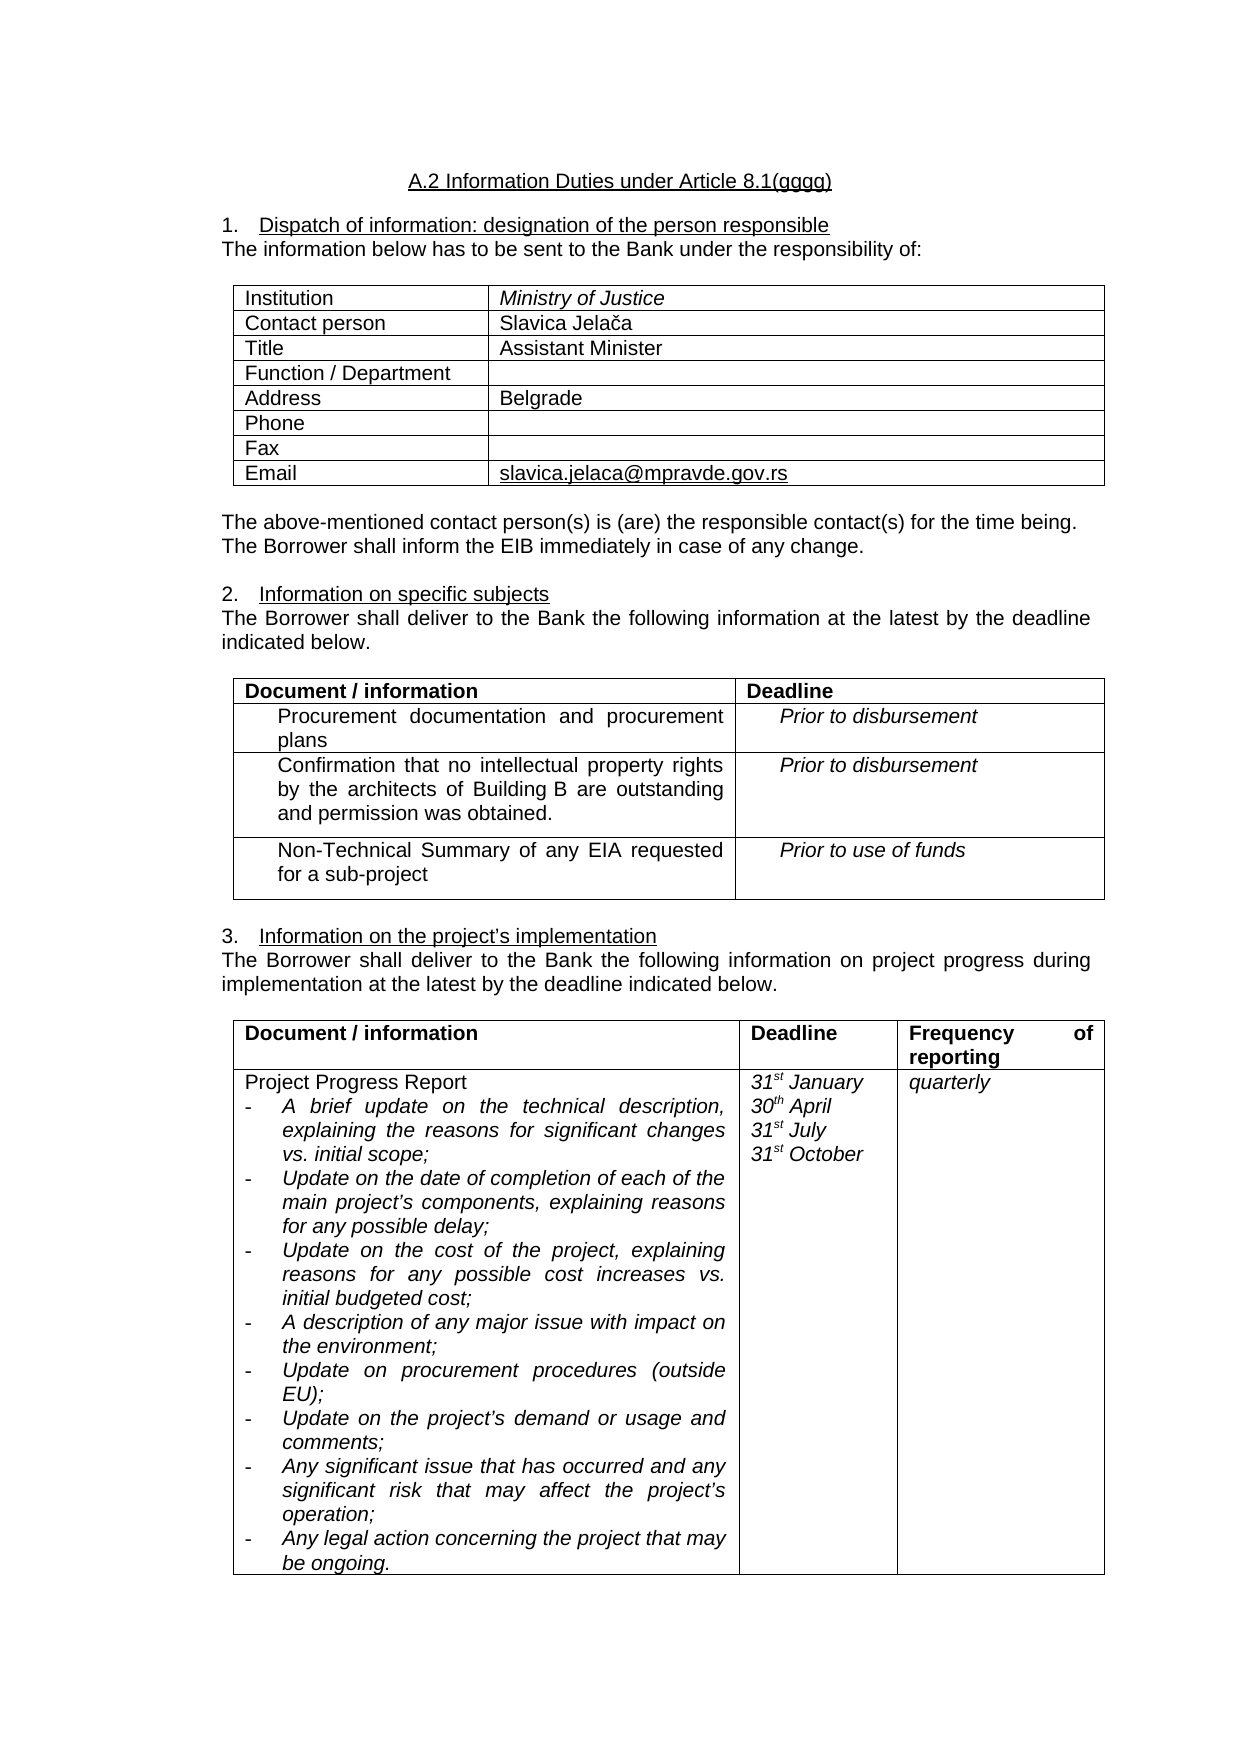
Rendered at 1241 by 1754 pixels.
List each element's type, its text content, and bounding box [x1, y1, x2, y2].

table_cell Procurement documentation and procurement plans [234, 704, 735, 752]
table_cell [489, 411, 1104, 435]
table_cell Function / Department [234, 361, 488, 385]
table_cell Title [234, 336, 488, 360]
table_cell Fax [234, 436, 488, 460]
text The information below has to be sent to the Bank under the responsibility of: [221, 237, 1093, 261]
list Dispatch of information: designation of the person responsible [221, 213, 1093, 237]
table_header Document / information [234, 1021, 739, 1068]
table_cell Confirmation that no intellectual property rights by the architects of Building B are outstanding and permission was obtained. [234, 753, 735, 837]
table_header Institution [234, 286, 488, 310]
table_cell Assistant Minister [489, 336, 1104, 360]
table_cell Phone [234, 411, 488, 435]
text The Borrower shall deliver to the Bank the following information on project progress during implementation at the latest by the deadline indicated below. [221, 948, 1093, 996]
table_cell slavica.jelaca@mpravde.gov.rs [489, 461, 1104, 485]
table_header Ministry of Justice [489, 286, 1104, 310]
table_header Frequency of reporting [898, 1021, 1104, 1068]
text Information Duties under Article 8.1(a) [148, 168, 1093, 192]
table_cell Slavica Jelača [489, 311, 1104, 335]
table_header Deadline [736, 679, 1104, 703]
text The Borrower shall inform the EIB immediately in case of any change. [221, 534, 1093, 558]
table_cell Non-Technical Summary of any EIA requested for a sub-project [234, 838, 735, 899]
text The Borrower shall deliver to the Bank the following information at the latest by the deadline indicated below. [221, 606, 1093, 654]
table_cell Prior to disbursement [736, 704, 1104, 752]
list Information on the project’s implementation [221, 924, 1093, 948]
table_cell Contact person [234, 311, 488, 335]
table_cell Email [234, 461, 488, 485]
table_cell Prior to use of funds [736, 838, 1104, 899]
table_cell [489, 361, 1104, 385]
table_cell Address [234, 386, 488, 410]
table_cell Belgrade [489, 386, 1104, 410]
table_cell quarterly [898, 1070, 1104, 1574]
text The above-mentioned contact person(s) is (are) the responsible contact(s) for the time being. [221, 510, 1093, 534]
table_header Deadline [740, 1021, 897, 1068]
table_header Document / information [234, 679, 735, 703]
table_cell Project Progress Report A brief update on the technical description, explaining the reasons for significant changes vs. initial scope; Update on the date of completion of each of the main project’s components, explaining reasons for any possible delay; Update on the cost of the project, explaining reasons for any possible cost increases vs. initial budgeted cost; A description of any major issue with impact on the environment; Update on procurement procedures (outside EU); Update on the project’s demand or usage and comments; Any significant issue that has occurred and any significant risk that may affect the project’s operation; Any legal action concerning the project that may be ongoing. [234, 1070, 739, 1574]
list Information on specific subjects [221, 582, 1093, 606]
table_cell [489, 436, 1104, 460]
table_cell Prior to disbursement [736, 753, 1104, 837]
table_cell 31st January 30th April 31st July 31st October [740, 1070, 897, 1574]
